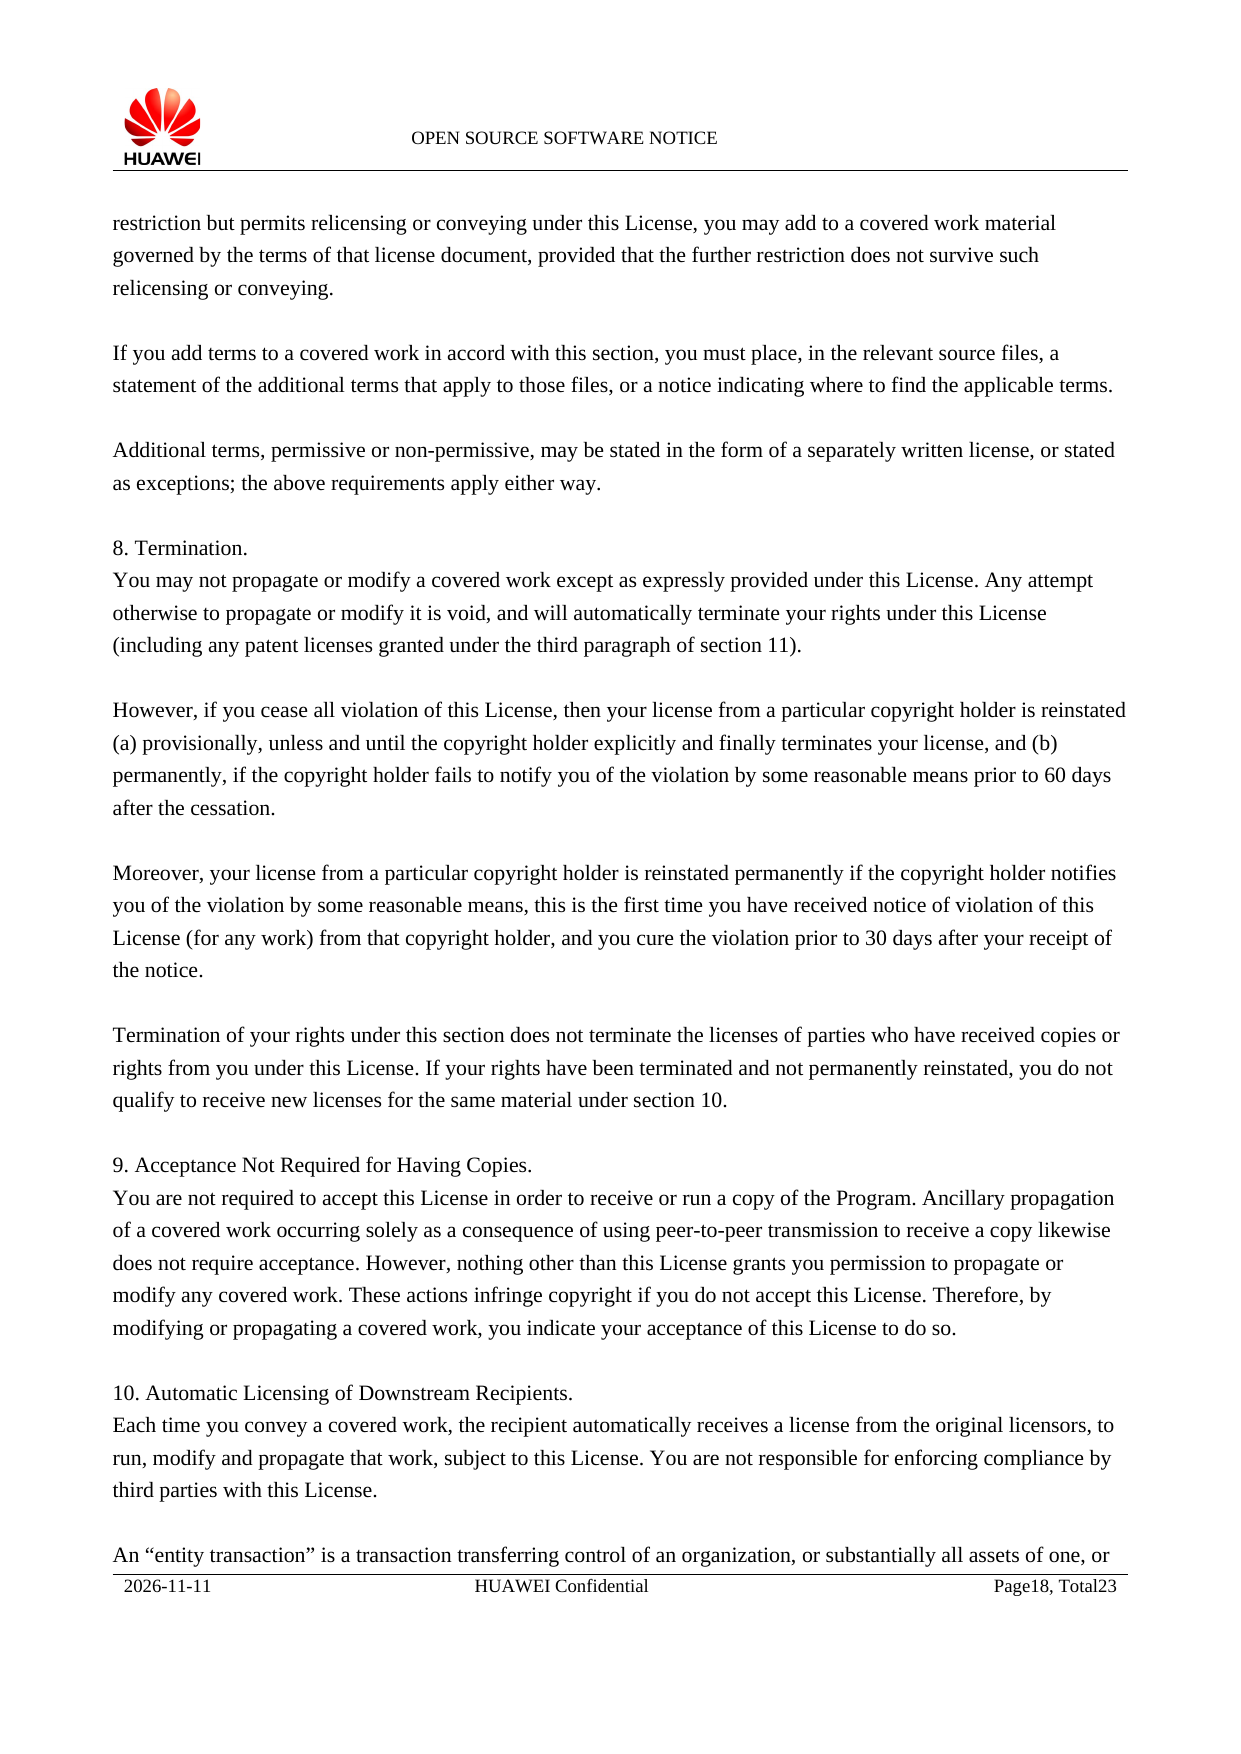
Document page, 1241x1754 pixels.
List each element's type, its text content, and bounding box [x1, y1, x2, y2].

picture [124, 88, 201, 165]
